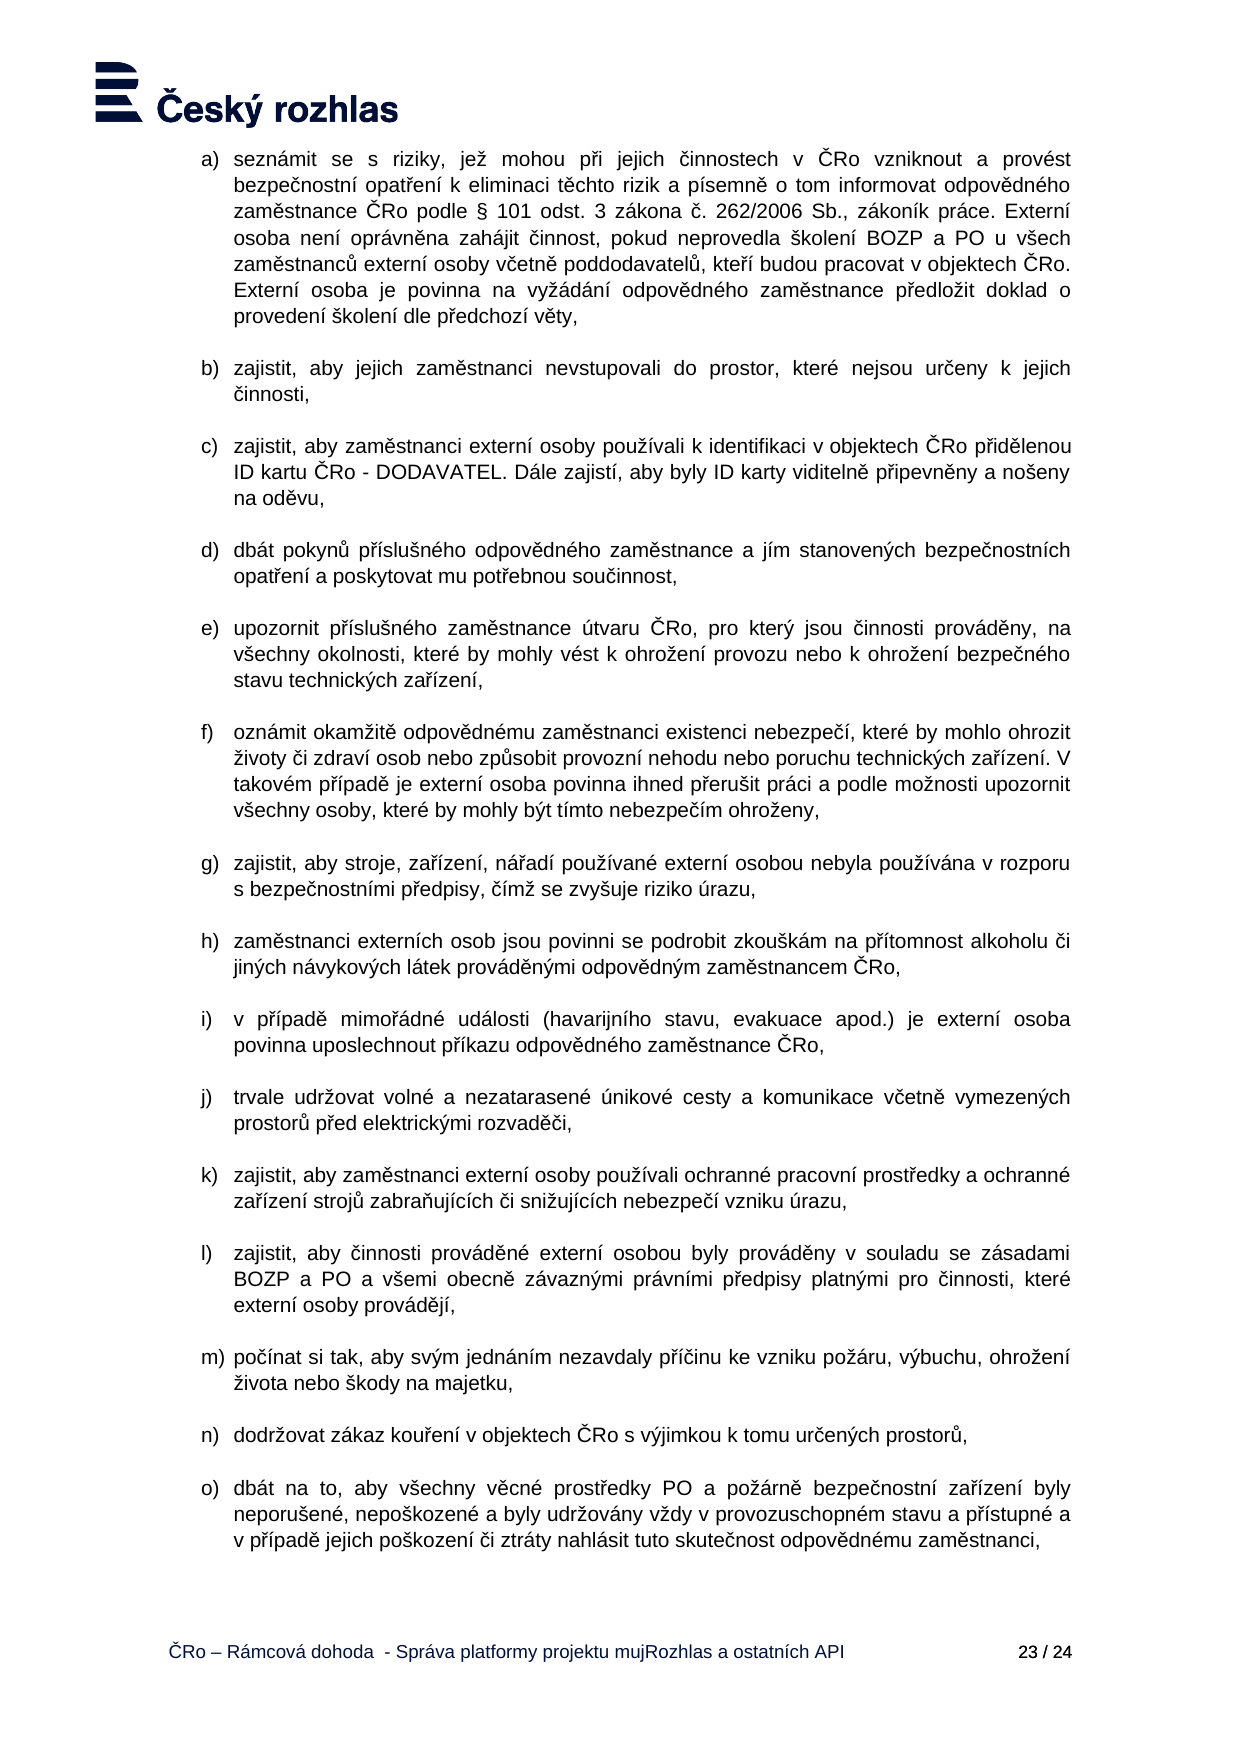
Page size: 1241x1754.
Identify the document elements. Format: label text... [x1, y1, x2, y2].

list počínat si tak, aby svým jednáním nezavdaly příčinu ke vzniku požáru, výbuchu, ohrožení života nebo škody na majetku, [201, 1344, 1072, 1396]
list zajistit, aby jejich zaměstnanci nevstupovali do prostor, které nejsou určeny k jejich činnosti, [201, 354, 1072, 406]
list trvale udržovat volné a nezatarasené únikové cesty a komunikace včetně vymezených prostorů před elektrickými rozvaděči, [201, 1083, 1072, 1136]
list v případě mimořádné události (havarijního stavu, evakuace apod.) je externí osoba povinna uposlechnout příkazu odpovědného zaměstnance ČRo, [201, 1005, 1072, 1057]
list seznámit se s riziky, jež mohou při jejich činnostech v ČRo vzniknout a provést bezpečnostní opatření k eliminaci těchto rizik a písemně o tom informovat odpovědného zaměstnance ČRo podle § 101 odst. 3 zákona č. 262/2006 Sb., zákoník práce. Externí osoba není oprávněna zahájit činnost, pokud neprovedla školení BOZP a PO u všech zaměstnanců externí osoby včetně poddodavatelů, kteří budou pracovat v objektech ČRo. Externí osoba je povinna na vyžádání odpovědného zaměstnance předložit doklad o provedení školení dle předchozí věty, [201, 146, 1072, 328]
list zaměstnanci externích osob jsou povinni se podrobit zkouškám na přítomnost alkoholu či jiných návykových látek prováděnými odpovědným zaměstnancem ČRo, [201, 927, 1072, 979]
list zajistit, aby zaměstnanci externí osoby používali ochranné pracovní prostředky a ochranné zařízení strojů zabraňujících či snižujících nebezpečí vzniku úrazu, [201, 1162, 1072, 1214]
list zajistit, aby činnosti prováděné externí osobou byly prováděny v souladu se zásadami BOZP a PO a všemi obecně závaznými právními předpisy platnými pro činnosti, které externí osoby provádějí, [201, 1240, 1072, 1318]
list dbát na to, aby všechny věcné prostředky PO a požárně bezpečnostní zařízení byly neporušené, nepoškozené a byly udržovány vždy v provozuschopném stavu a přístupné a v případě jejich poškození či ztráty nahlásit tuto skutečnost odpovědnému zaměstnanci, [201, 1474, 1072, 1552]
list zajistit, aby stroje, zařízení, nářadí používané externí osobou nebyla používána v rozporu s bezpečnostními předpisy, čímž se zvyšuje riziko úrazu, [201, 849, 1072, 901]
picture [95, 62, 398, 128]
list dbát pokynů příslušného odpovědného zaměstnance a jím stanovených bezpečnostních opatření a poskytovat mu potřebnou součinnost, [201, 537, 1072, 589]
list zajistit, aby zaměstnanci externí osoby používali k identifikaci v objektech ČRo přidělenou ID kartu ČRo - DODAVATEL. Dále zajistí, aby byly ID karty viditelně připevněny a nošeny na oděvu, [201, 432, 1072, 511]
list oznámit okamžitě odpovědnému zaměstnanci existenci nebezpečí, které by mohlo ohrozit životy či zdraví osob nebo způsobit provozní nehodu nebo poruchu technických zařízení. V takovém případě je externí osoba povinna ihned přerušit práci a podle možnosti upozornit všechny osoby, které by mohly být tímto nebezpečím ohroženy, [201, 719, 1072, 823]
list upozornit příslušného zaměstnance útvaru ČRo, pro který jsou činnosti prováděny, na všechny okolnosti, které by mohly vést k ohrožení provozu nebo k ohrožení bezpečného stavu technických zařízení, [201, 615, 1072, 693]
list dodržovat zákaz kouření v objektech ČRo s výjimkou k tomu určených prostorů, [201, 1422, 1072, 1448]
